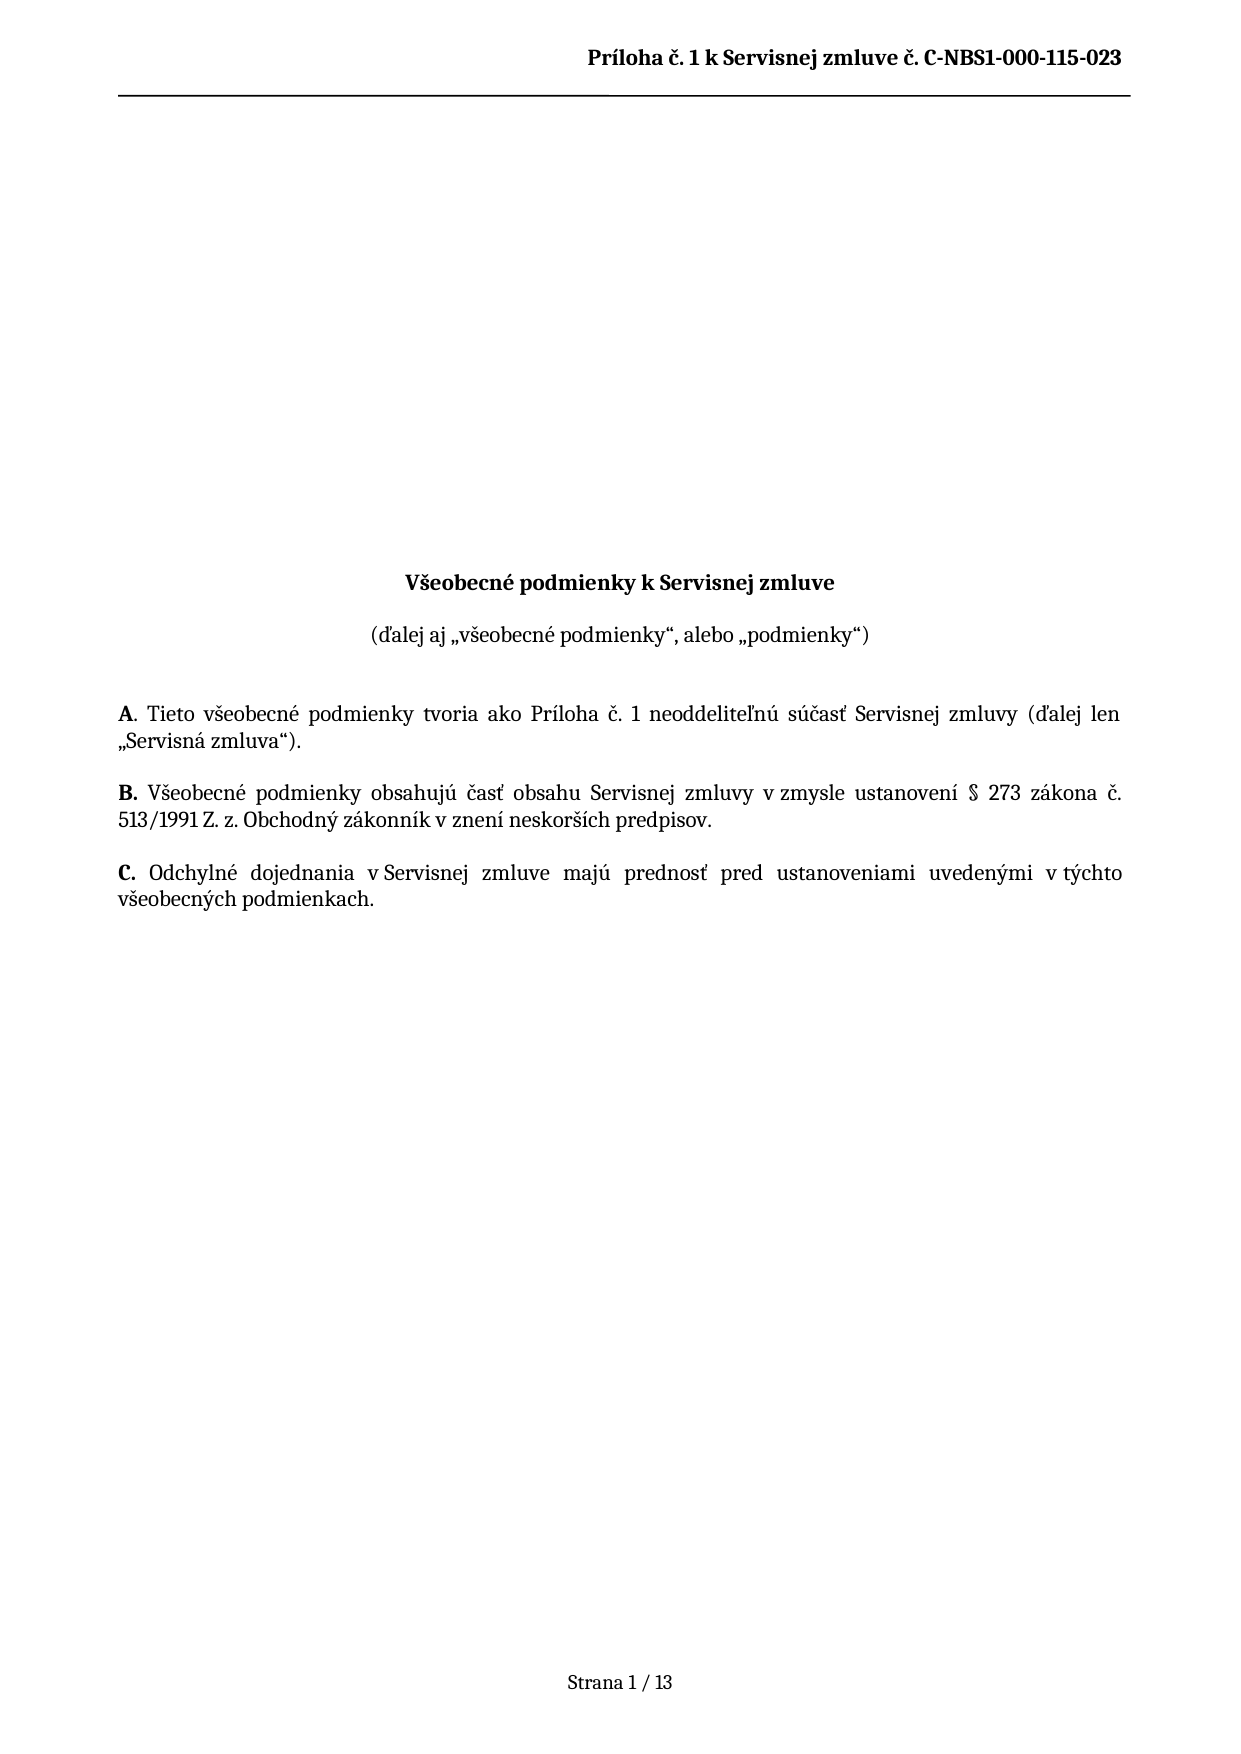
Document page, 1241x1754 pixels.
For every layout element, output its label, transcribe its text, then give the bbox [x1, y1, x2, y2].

text Všeobecné podmienky k Servisnej zmluve [118, 569, 1122, 596]
text (ďalej aj „všeobecné podmienky“, alebo „podmienky“) [118, 622, 1122, 648]
text A. Tieto všeobecné podmienky tvoria ako Príloha č. 1 neoddeliteľnú súčasť Servisnej zmluvy (ďalej len „Servisná zmluva“). [118, 701, 1122, 754]
text B. Všeobecné podmienky obsahujú časť obsahu Servisnej zmluvy v zmysle ustanovení § 273 zákona č. 513/1991 Z. z. Obchodný zákonník v znení neskorších predpisov. [118, 780, 1122, 833]
text C. Odchylné dojednania v Servisnej zmluve majú prednosť pred ustanoveniami uvedenými v týchto všeobecných podmienkach. [118, 859, 1122, 912]
